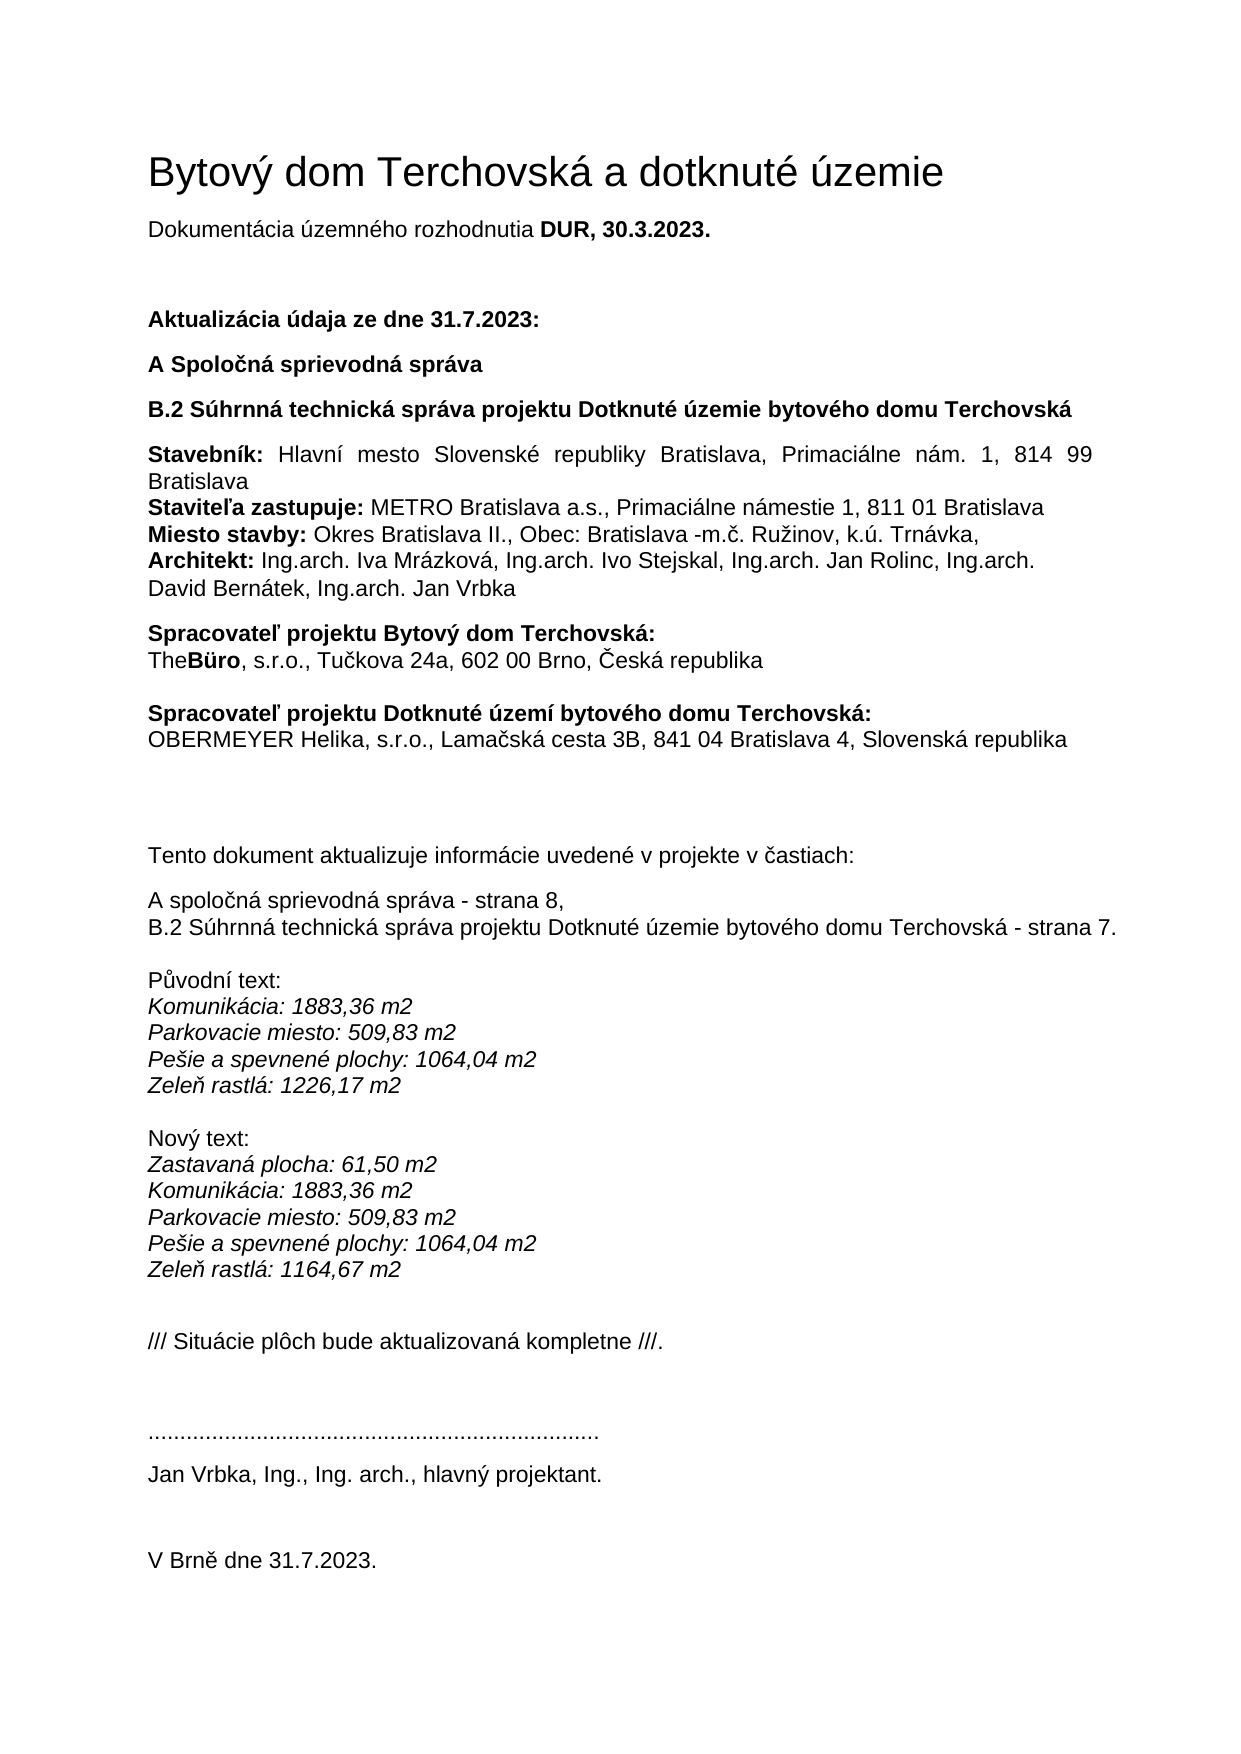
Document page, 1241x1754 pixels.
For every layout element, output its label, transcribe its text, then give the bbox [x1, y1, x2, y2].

text ....................................................................... [148, 1418, 1093, 1444]
text Komunikácia: 1883,36 m2 [148, 1177, 1093, 1204]
text TheBüro, s.r.o., Tučkova 24a, 602 00 Brno, Česká republika [148, 647, 1093, 673]
text Dokumentácia územného rozhodnutia DUR, 30.3.2023. [148, 216, 1093, 242]
text Staviteľa zastupuje: METRO Bratislava a.s., Primaciálne námestie 1, 811 01 Bratislava [148, 494, 1093, 521]
text A Spoločná sprievodná správa [148, 351, 1093, 378]
text Parkovacie miesto: 509,83 m2 [148, 1019, 1093, 1046]
text Zeleň rastlá: 1164,67 m2 [148, 1256, 1093, 1283]
text Parkovacie miesto: 509,83 m2 [148, 1204, 1093, 1230]
text Architekt: Ing.arch. Iva Mrázková, Ing.arch. Ivo Stejskal, Ing.arch. Jan Rolinc, Ing.arch. David Bernátek, Ing.arch. Jan Vrbka [148, 547, 1093, 602]
text Jan Vrbka, Ing., Ing. arch., hlavný projektant. [148, 1461, 1093, 1487]
text Zeleň rastlá: 1226,17 m2 [148, 1072, 1093, 1098]
text B.2 Súhrnná technická správa projektu Dotknuté územie bytového domu Terchovská [148, 396, 1093, 423]
text Spracovateľ projektu Dotknuté území bytového domu Terchovská: [148, 699, 1093, 726]
text Nový text: [148, 1125, 1093, 1151]
text /// Situácie plôch bude aktualizovaná kompletne ///. [148, 1328, 1093, 1354]
text Miesto stavby: Okres Bratislava II., Obec: Bratislava -m.č. Ružinov, k.ú. Trnávka, [148, 521, 1093, 547]
text Pešie a spevnené plochy: 1064,04 m2 [148, 1046, 1093, 1072]
text Spracovateľ projektu Bytový dom Terchovská: [148, 620, 1093, 647]
text V Brně dne 31.7.2023. [148, 1547, 1093, 1573]
text Aktualizácia údaja ze dne 31.7.2023: [148, 306, 1093, 332]
text Zastavaná plocha: 61,50 m2 [148, 1151, 1093, 1177]
text Pešie a spevnené plochy: 1064,04 m2 [148, 1230, 1093, 1256]
text A spoločná sprievodná správa - strana 8, [148, 887, 1093, 914]
text OBERMEYER Helika, s.r.o., Lamačská cesta 3B, 841 04 Bratislava 4, Slovenská republika [148, 726, 1093, 752]
text Tento dokument aktualizuje informácie uvedené v projekte v častiach: [148, 842, 1093, 869]
text B.2 Súhrnná technická správa projektu Dotknuté územie bytového domu Terchovská - strana 7. [148, 914, 1122, 940]
text Stavebník: Hlavní mesto Slovenské republiky Bratislava, Primaciálne nám. 1, 814 99 Bratislava [148, 441, 1093, 494]
text Komunikácia: 1883,36 m2 [148, 993, 1093, 1019]
text Bytový dom Terchovská a dotknuté územie [148, 148, 1093, 196]
text Původní text: [148, 967, 1093, 993]
